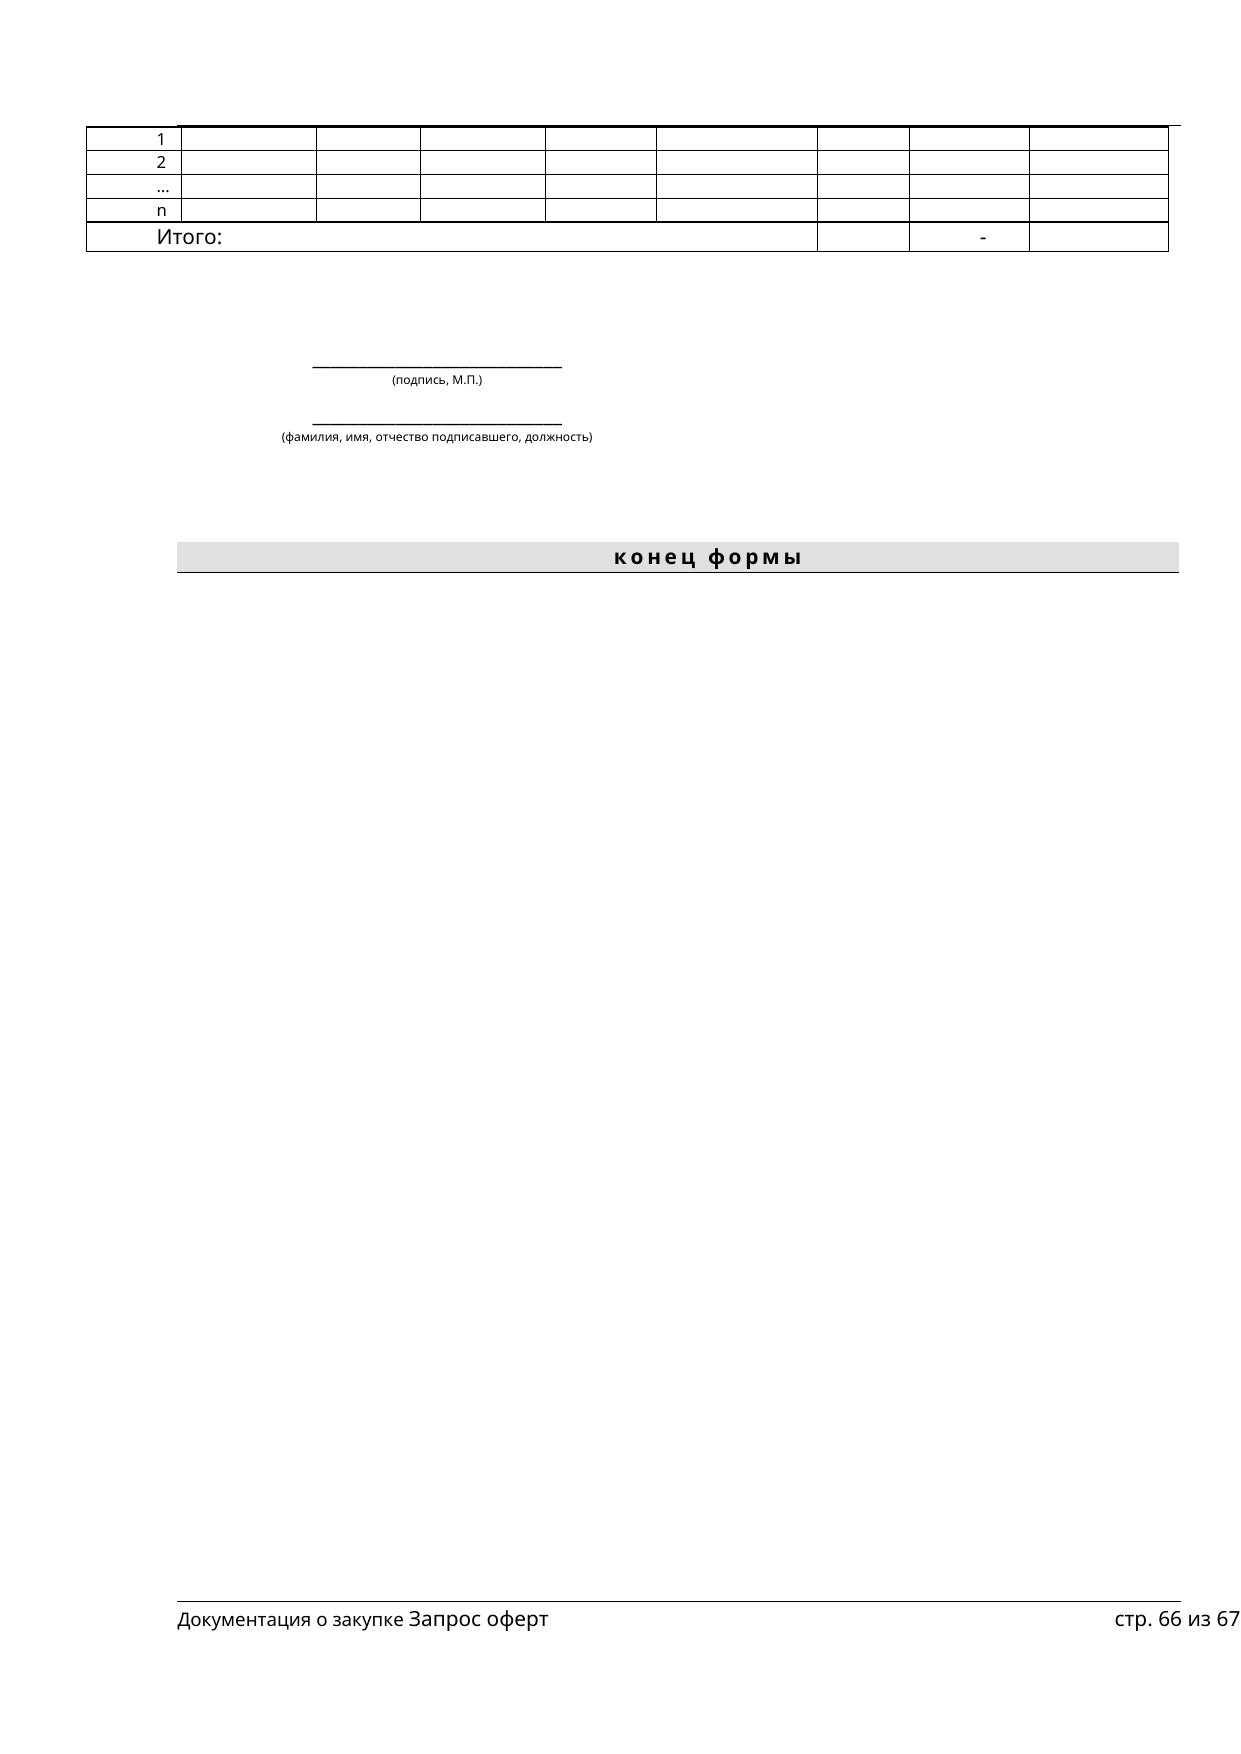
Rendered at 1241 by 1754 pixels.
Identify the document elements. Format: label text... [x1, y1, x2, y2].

table_cell [546, 175, 656, 198]
table_cell [421, 175, 545, 198]
table_cell [546, 199, 656, 221]
table_cell [317, 151, 420, 174]
table_cell [657, 175, 817, 198]
table_cell [910, 175, 1029, 198]
table_cell [1030, 199, 1168, 221]
table_cell [818, 199, 909, 221]
table_cell [546, 151, 656, 174]
table_cell [546, 128, 656, 150]
table_cell [818, 175, 909, 198]
table_cell [421, 151, 545, 174]
text (подпись, М.П.) [177, 371, 638, 400]
table_cell [657, 199, 817, 221]
table_cell [818, 128, 909, 150]
table_cell [910, 128, 1029, 150]
table_cell [910, 151, 1029, 174]
table_cell 2 [87, 151, 181, 174]
table_cell [317, 199, 420, 221]
table_cell [182, 151, 316, 174]
table_cell [421, 128, 545, 150]
text ___________________________ [177, 400, 638, 428]
table_cell [657, 151, 817, 174]
table_cell [182, 175, 316, 198]
text конец формы [177, 542, 1179, 572]
table_cell [818, 223, 909, 251]
table_cell - [910, 223, 1029, 251]
table_cell [1030, 175, 1168, 198]
table_cell [818, 151, 909, 174]
table_cell Итого: [87, 223, 817, 251]
table_cell [1030, 151, 1168, 174]
table_cell … [87, 175, 181, 198]
table_cell 1 [87, 128, 181, 150]
table_cell [182, 128, 316, 150]
text (фамилия, имя, отчество подписавшего, должность) [177, 428, 638, 457]
table_cell [1030, 128, 1168, 150]
table_cell [317, 175, 420, 198]
table_cell [1030, 223, 1168, 251]
table_cell [317, 128, 420, 150]
table_cell [421, 199, 545, 221]
table_cell [657, 128, 817, 150]
table_cell [910, 199, 1029, 221]
table_cell n [87, 199, 181, 221]
table_cell [182, 199, 316, 221]
text ___________________________ [177, 343, 638, 371]
